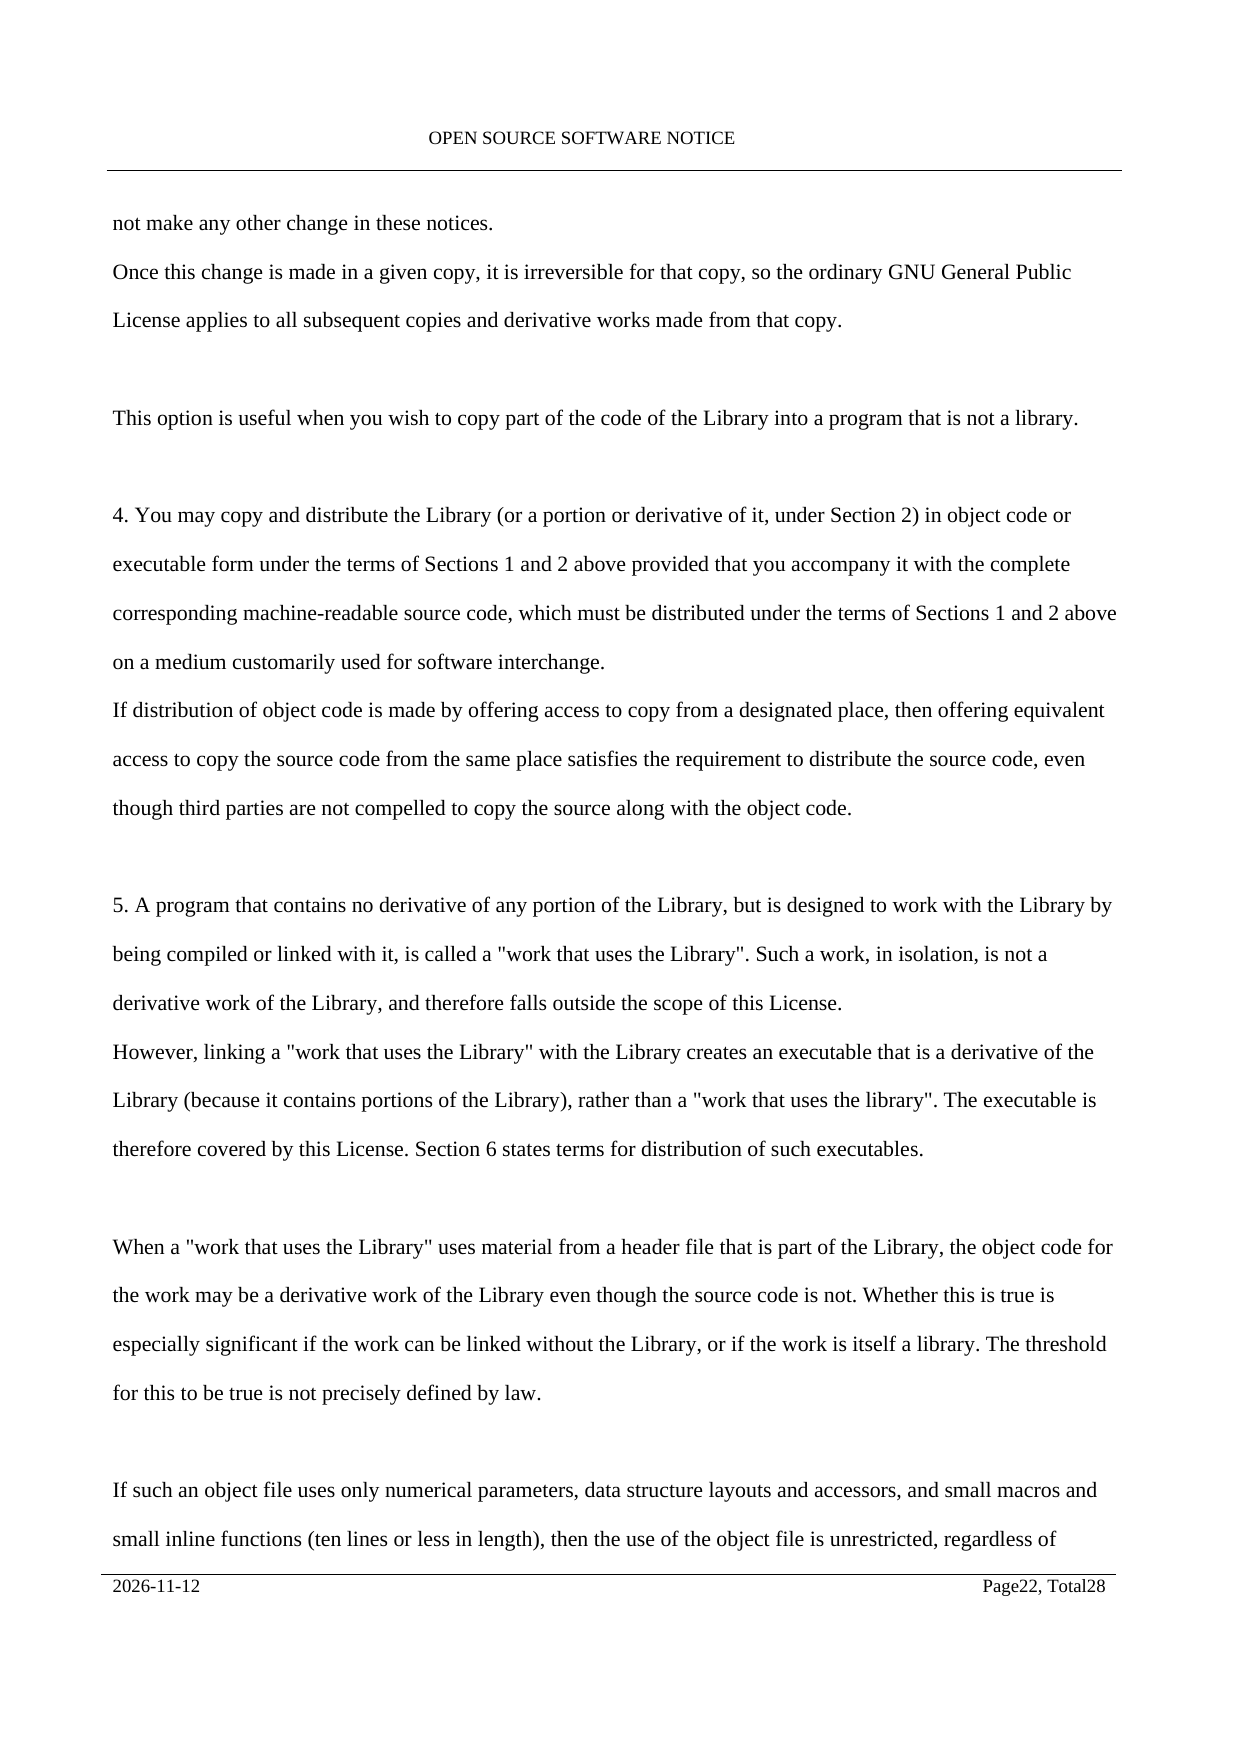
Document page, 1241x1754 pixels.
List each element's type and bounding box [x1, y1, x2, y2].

text [112, 206, 1128, 1555]
